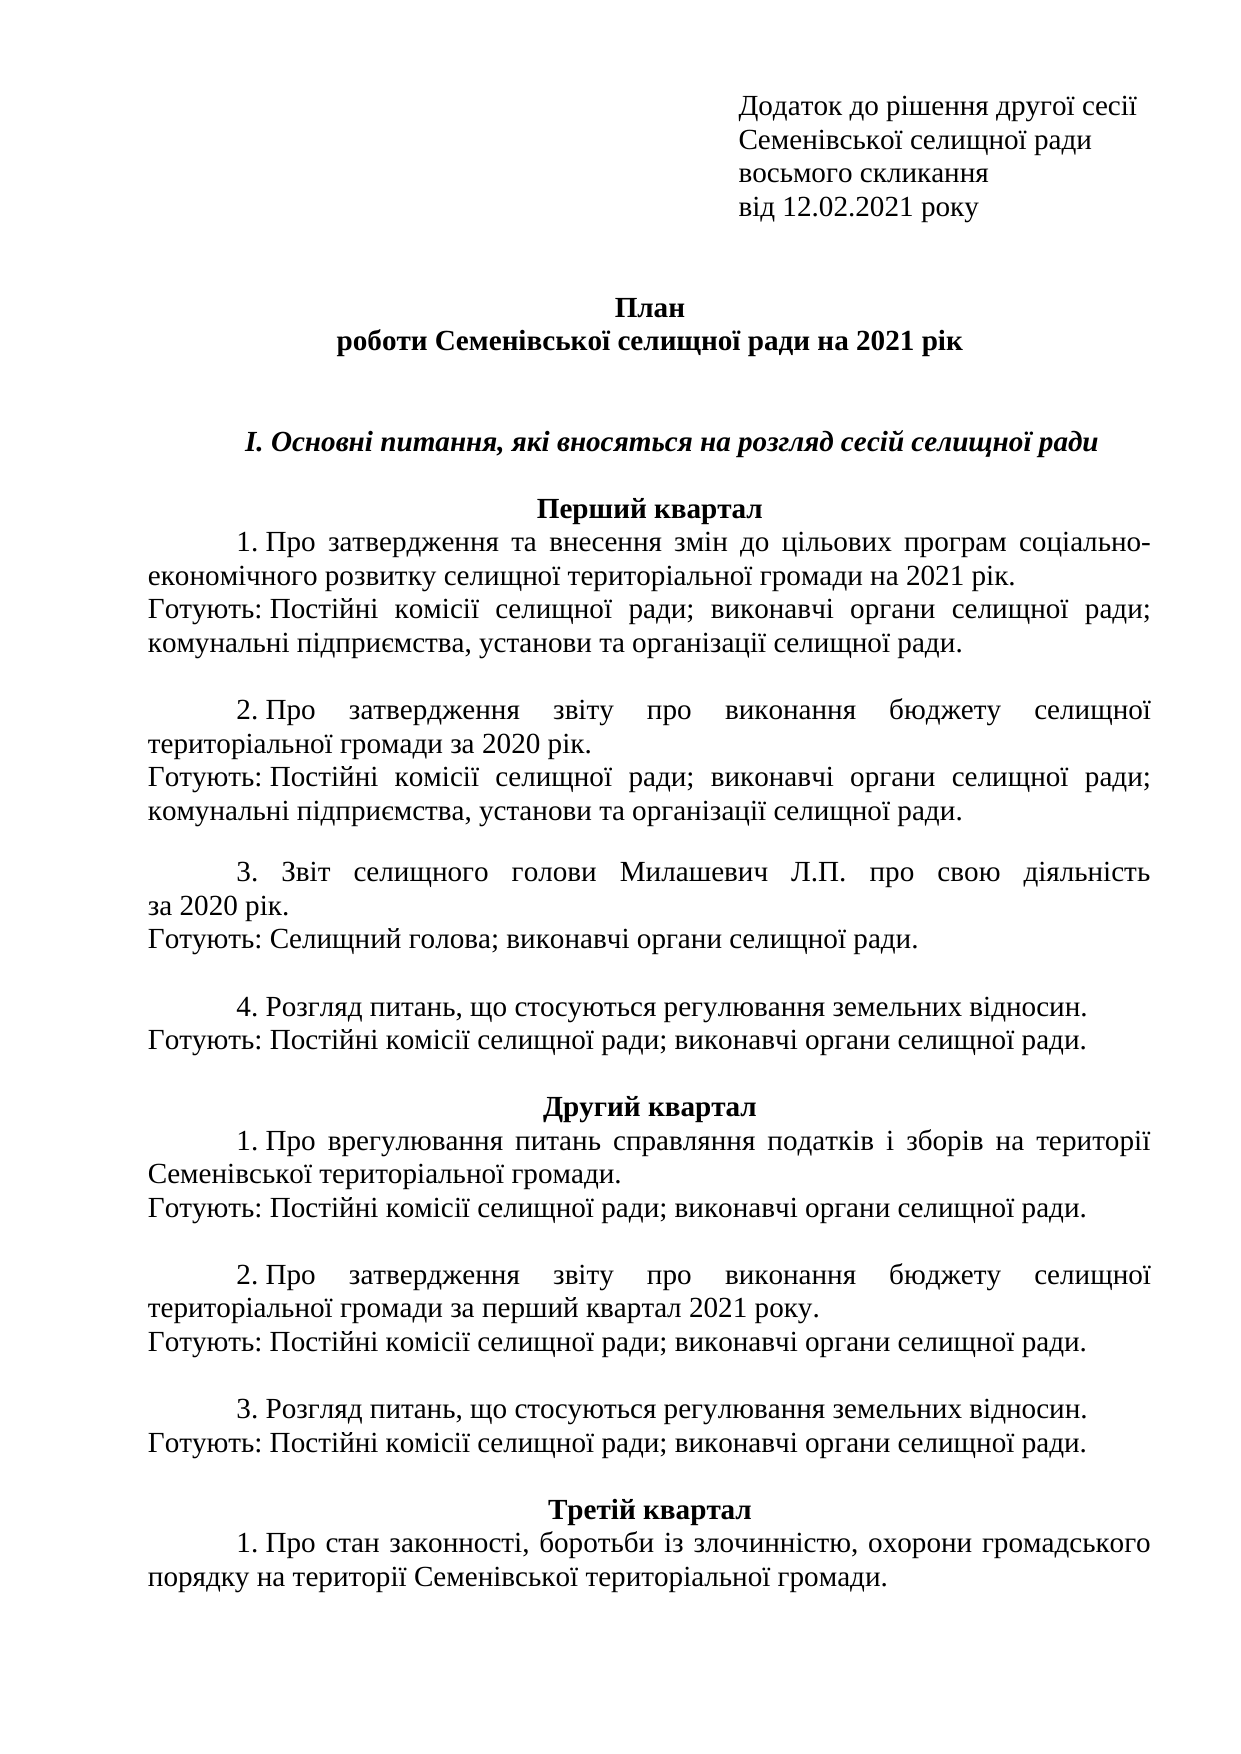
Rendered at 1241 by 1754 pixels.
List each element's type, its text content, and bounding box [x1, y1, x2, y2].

text Готують: Постійні комісії селищної ради; виконавчі органи селищної ради; комунальні підприємства, установи та організації селищної ради. [148, 592, 1152, 659]
text 1. Про стан законності, боротьби із злочинністю, охорони громадського порядку на території Семенівської територіальної громади. [148, 1525, 1152, 1592]
text 1. Про врегулювання питань справляння податків і зборів на території Семенівської територіальної громади. [148, 1123, 1152, 1190]
text 3. Розгляд питань, що стосуються регулювання земельних відносин. [148, 1391, 1152, 1425]
text 2. Про затвердження звіту про виконання бюджету селищної територіальної громади за перший квартал 2021 року. [148, 1257, 1152, 1324]
text I. Основні питання, які вносяться на розгляд сесій селищної ради [185, 424, 1152, 457]
text Додаток до рішення другої сесії Семенівської селищної ради восьмого скликання [738, 88, 1152, 189]
text Готують: Постійні комісії селищної ради; виконавчі органи селищної ради. [148, 1190, 1152, 1223]
text План [148, 290, 1152, 323]
text Готують: Постійні комісії селищної ради; виконавчі органи селищної ради. [148, 1022, 1152, 1056]
text Готують: Постійні комісії селищної ради; виконавчі органи селищної ради; комунальні підприємства, установи та організації селищної ради. [148, 759, 1152, 826]
text 2. Про затвердження звіту про виконання бюджету селищної територіальної громади за 2020 рік. [148, 692, 1152, 759]
text Другий квартал [148, 1089, 1152, 1123]
text Готують: Постійні комісії селищної ради; виконавчі органи селищної ради. [148, 1425, 1152, 1458]
text від 12.02.2021 року [738, 189, 1152, 223]
text Готують: Постійні комісії селищної ради; виконавчі органи селищної ради. [148, 1324, 1152, 1358]
text Готують: Селищний голова; виконавчі органи селищної ради. [148, 922, 1152, 955]
text 4. Розгляд питань, що стосуються регулювання земельних відносин. [148, 989, 1152, 1022]
text роботи Семенівської селищної ради на 2021 рік [148, 323, 1152, 357]
text Перший квартал [148, 491, 1152, 524]
text Третій квартал [148, 1492, 1152, 1525]
text 1. Про затвердження та внесення змін до цільових програм соціально-економічного розвитку селищної територіальної громади на 2021 рік. [148, 524, 1152, 592]
text 3. Звіт селищного голови Милашевич Л.П. про свою діяльність за 2020 рік. [148, 854, 1152, 922]
